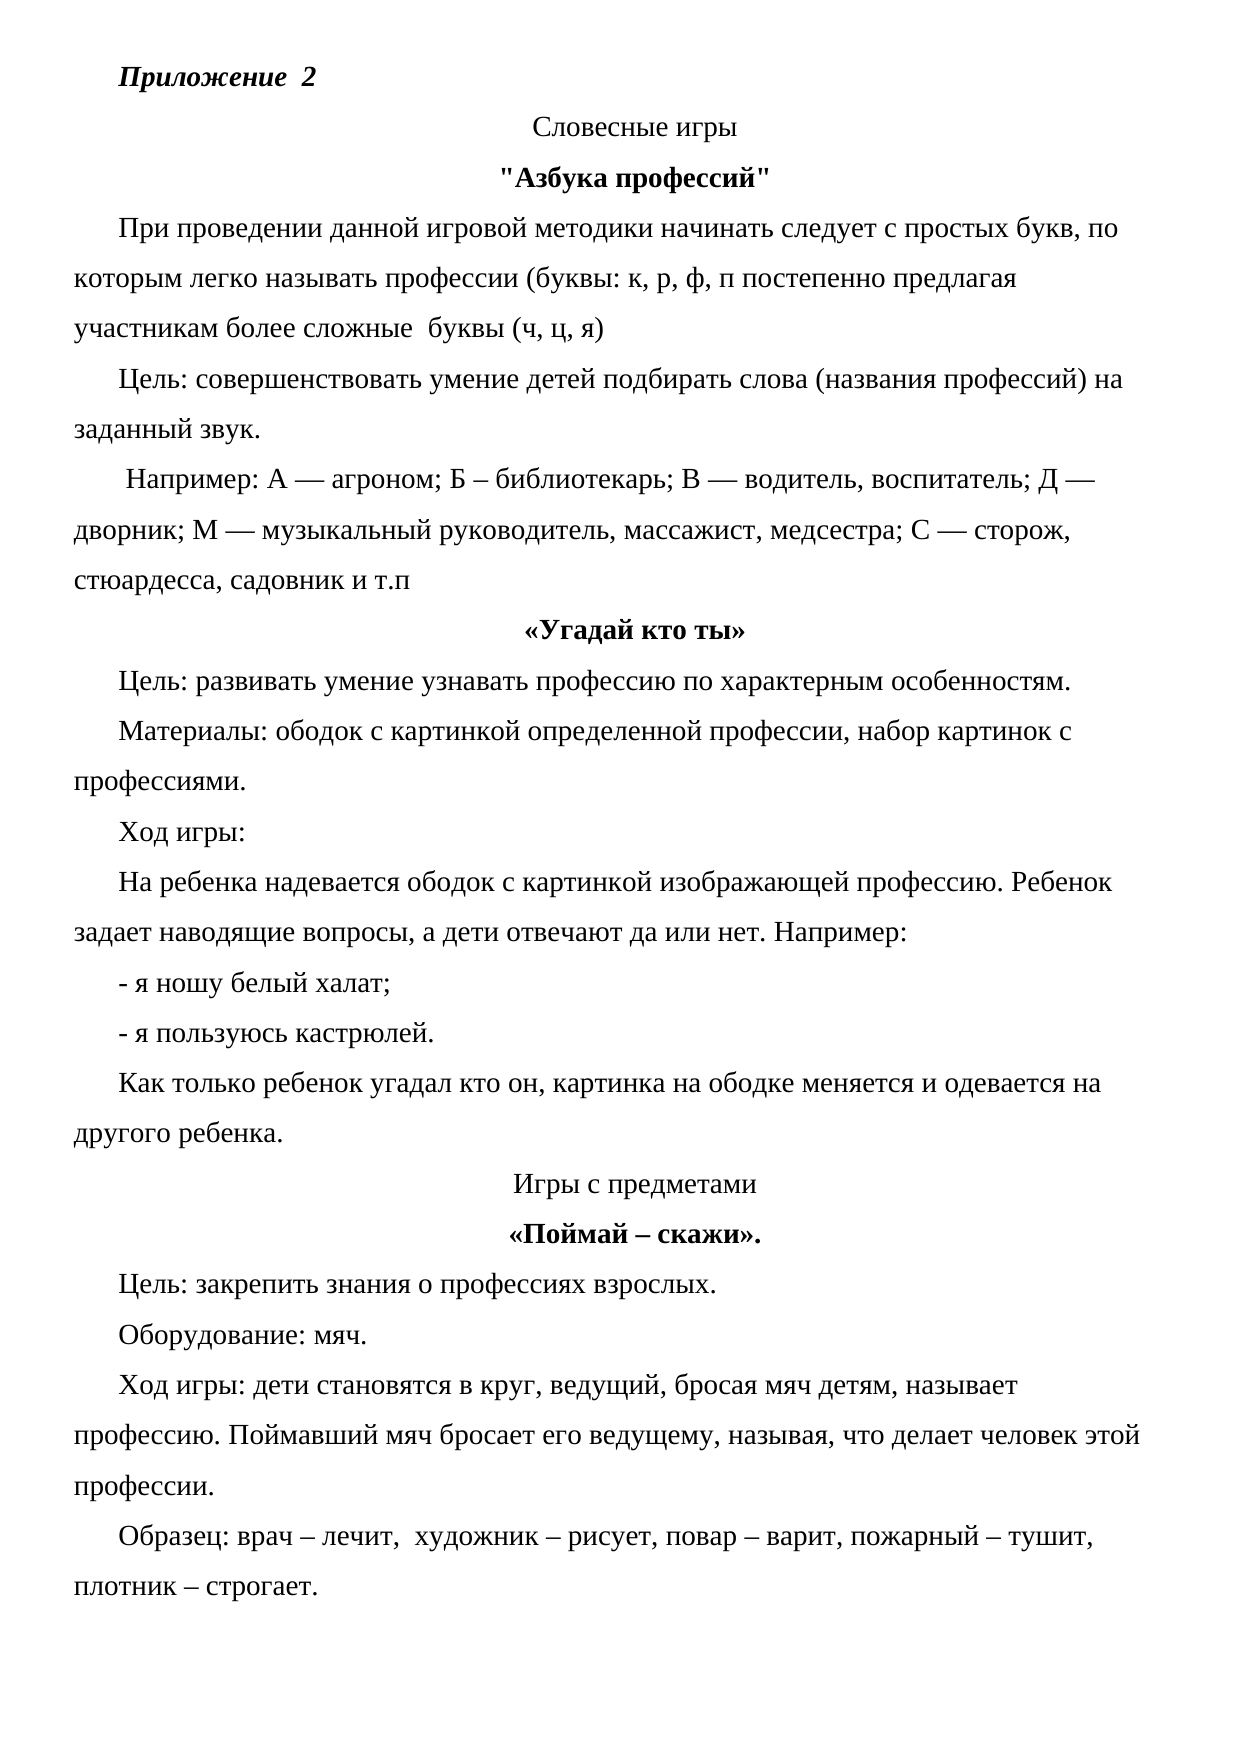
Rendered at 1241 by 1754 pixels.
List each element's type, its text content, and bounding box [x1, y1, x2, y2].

text Приложение 2 [74, 59, 1152, 93]
text Цель: совершенствовать умение детей подбирать слова (названия профессий) на заданный звук. [74, 361, 1152, 445]
text Материалы: ободок с картинкой определенной профессии, набор картинок с профессиями. [74, 713, 1152, 797]
text "Азбука профессий" [74, 160, 1152, 193]
text - я пользуюсь кастрюлей. [74, 1015, 1152, 1048]
text Цель: закрепить знания о профессиях взрослых. [74, 1267, 1152, 1300]
text - я ношу белый халат; [74, 965, 1152, 998]
text «Поймай – скажи». [74, 1216, 1152, 1250]
text Ход игры: [74, 814, 1152, 847]
text Образец: врач – лечит, художник – рисует, повар – варит, пожарный – тушит, плотник – строгает. [74, 1518, 1152, 1602]
text Цель: развивать умение узнавать профессию по характерным особенностям. [74, 663, 1152, 696]
text Словесные игры [74, 109, 1152, 143]
text Ход игры: дети становятся в круг, ведущий, бросая мяч детям, называет профессию. Поймавший мяч бросает его ведущему, называя, что делает человек этой профессии. [74, 1367, 1152, 1501]
text На ребенка надевается ободок с картинкой изображающей профессию. Ребенок задает наводящие вопросы, а дети отвечают да или нет. Например: [74, 864, 1152, 948]
text Оборудование: мяч. [74, 1317, 1152, 1350]
text Например: А — агроном; Б – библиотекарь; В — водитель, воспитатель; Д — дворник; М — музыкальный руководитель, массажист, медсестра; С — сторож, стюардесса, садовник и т.п [74, 462, 1152, 596]
text Как только ребенок угадал кто он, картинка на ободке меняется и одевается на другого ребенка. [74, 1065, 1152, 1149]
text «Угадай кто ты» [74, 612, 1152, 646]
text При проведении данной игровой методики начинать следует с простых букв, по которым легко называть профессии (буквы: к, р, ф, п постепенно предлагая участникам более сложные буквы (ч, ц, я) [74, 210, 1152, 344]
text Игры с предметами [74, 1166, 1152, 1199]
